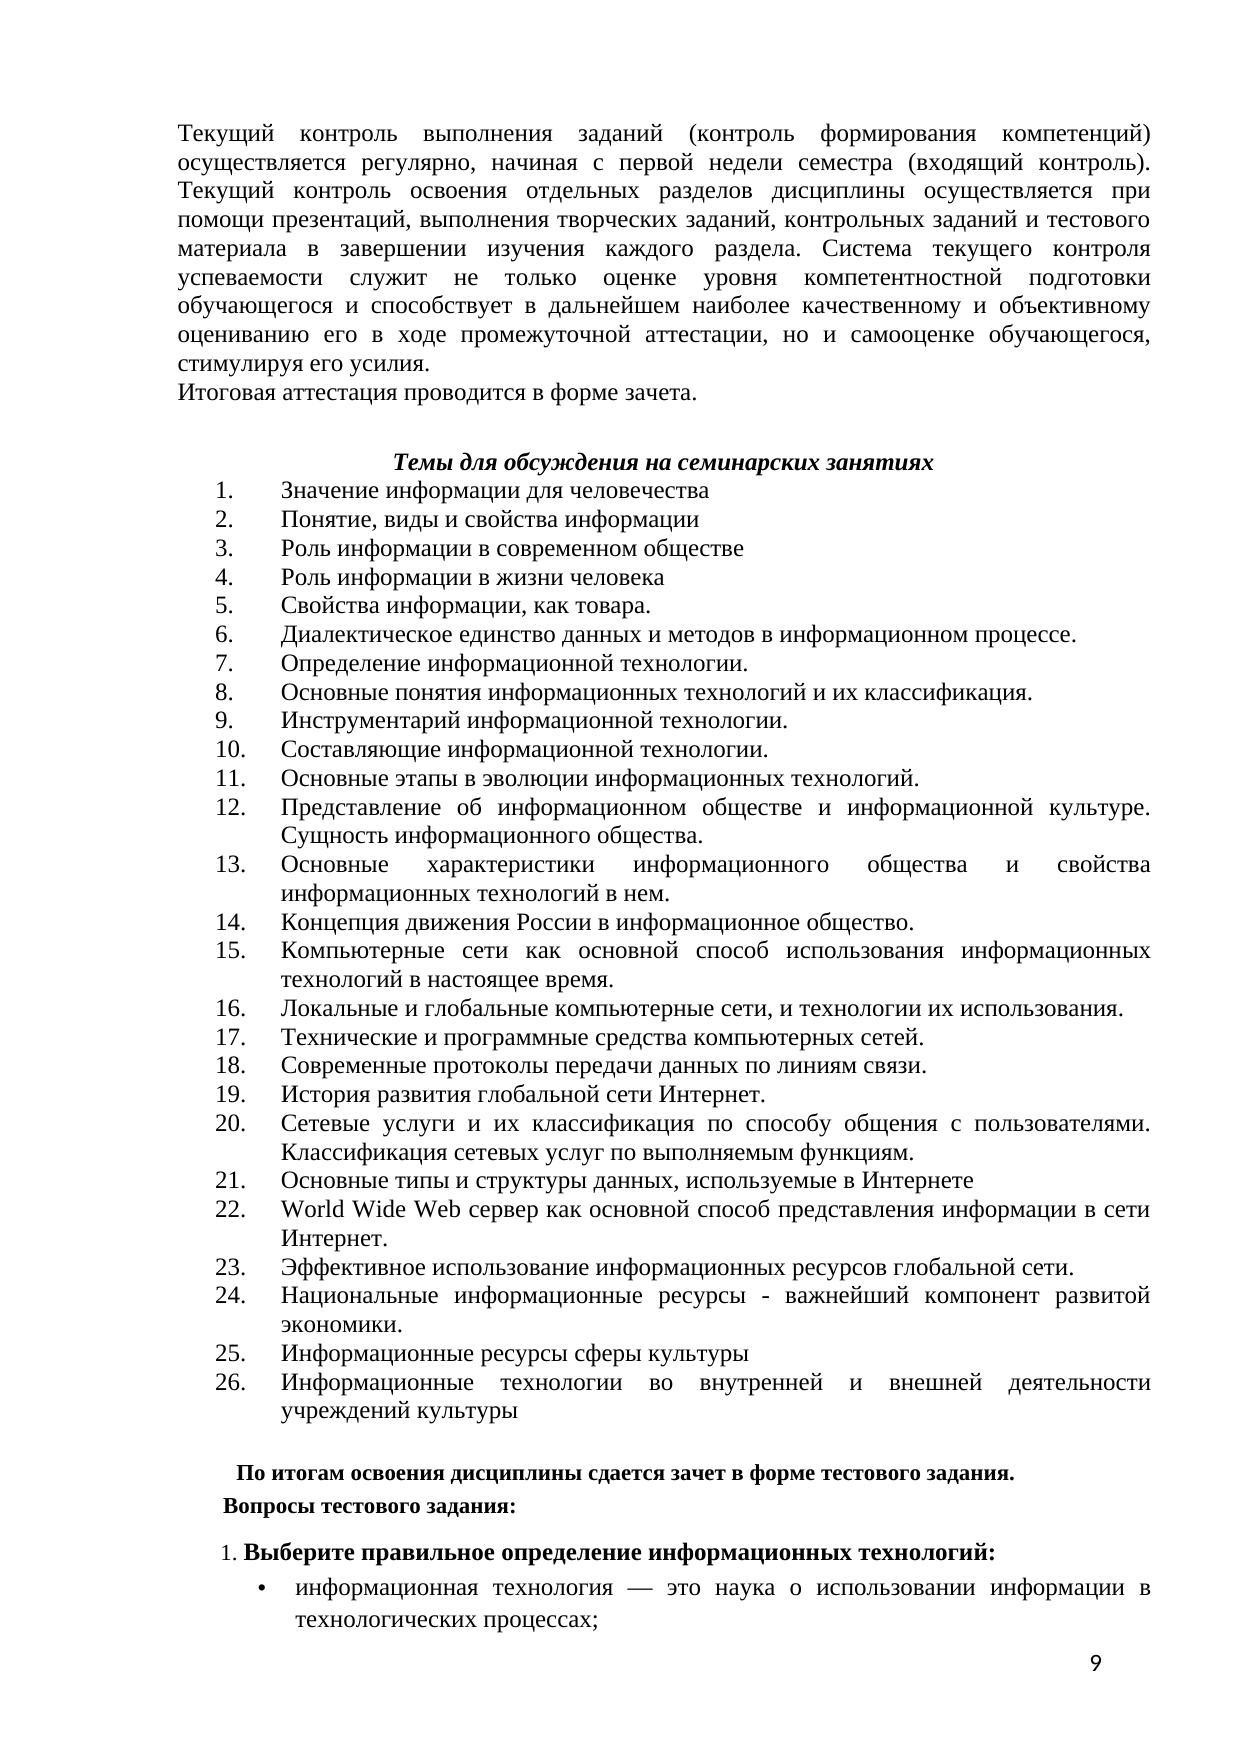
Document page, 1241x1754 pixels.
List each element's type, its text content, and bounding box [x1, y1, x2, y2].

text Темы для обсуждения на семинарских занятиях [177, 447, 1152, 476]
list Выберите правильное определение информационных технологий: [220, 1537, 1152, 1566]
list World Wide Web сервер как основной способ представления информации в сети Интернет. [215, 1194, 1152, 1252]
text Текущий контроль выполнения заданий (контроль формирования компетенций) осуществляется регулярно, начиная с первой недели семестра (входящий контроль). Текущий контроль освоения отдельных разделов дисциплины осуществляется при помощи презентаций, выполнения творческих заданий, контрольных заданий и тестового материала в завершении изучения каждого раздела. Система текущего контроля успеваемости служит не только оценке уровня компетентностной подготовки обучающегося и способствует в дальнейшем наиболее качественному и объективному оцениванию его в ходе промежуточной аттестации, но и самооценке обучающегося, стимулируя его усилия. [177, 118, 1152, 377]
list Компьютерные сети как основной способ использования информационных технологий в настоящее время. [215, 936, 1152, 993]
list Определение информационной технологии. [215, 648, 1152, 677]
list Диалектическое единство данных и методов в информационном процессе. [215, 619, 1152, 648]
list Концепция движения России в информационное общество. [215, 907, 1152, 936]
list Сетевые услуги и их классификация по способу общения с пользователями. Классификация сетевых услуг по выполняемым функциям. [215, 1108, 1152, 1166]
list Технические и программные средства компьютерных сетей. [215, 1022, 1152, 1051]
list Информационные технологии во внутренней и внешней деятельности учреждений культуры [215, 1367, 1152, 1424]
list Составляющие информационной технологии. [215, 734, 1152, 763]
list Роль информации в современном обществе [215, 533, 1152, 562]
list Основные типы и структуры данных, используемые в Интернете [215, 1166, 1152, 1194]
list Представление об информационном обществе и информационной культуре. Сущность информационного общества. [215, 792, 1152, 849]
list Основные характеристики информационного общества и свойства информационных технологий в нем. [215, 849, 1152, 907]
list Значение информации для человечества [215, 476, 1152, 504]
list Основные понятия информационных технологий и их классификация. [215, 677, 1152, 706]
text По итогам освоения дисциплины сдается зачет в форме тестового задания. [177, 1459, 1152, 1486]
list Понятие, виды и свойства информации [215, 504, 1152, 533]
text Вопросы тестового задания: [223, 1492, 1152, 1518]
list Локальные и глобальные компьютерные сети, и технологии их использования. [215, 993, 1152, 1022]
list Роль информации в жизни человека [215, 562, 1152, 591]
list Основные этапы в эволюции информационных технологий. [215, 763, 1152, 792]
list Современные протоколы передачи данных по линиям связи. [215, 1051, 1152, 1079]
list Национальные информационные ресурсы - важнейший компонент развитой экономики. [215, 1281, 1152, 1338]
list информационная технология — это наука о использовании информации в технологических процессах; [258, 1572, 1152, 1633]
list Свойства информации, как товара. [215, 591, 1152, 619]
list История развития глобальной сети Интернет. [215, 1079, 1152, 1108]
list Информационные ресурсы сферы культуры [215, 1338, 1152, 1367]
list Эффективное использование информационных ресурсов глобальной сети. [215, 1252, 1152, 1281]
list Инструментарий информационной технологии. [215, 706, 1152, 734]
text Итоговая аттестация проводится в форме зачета. [177, 377, 1152, 406]
